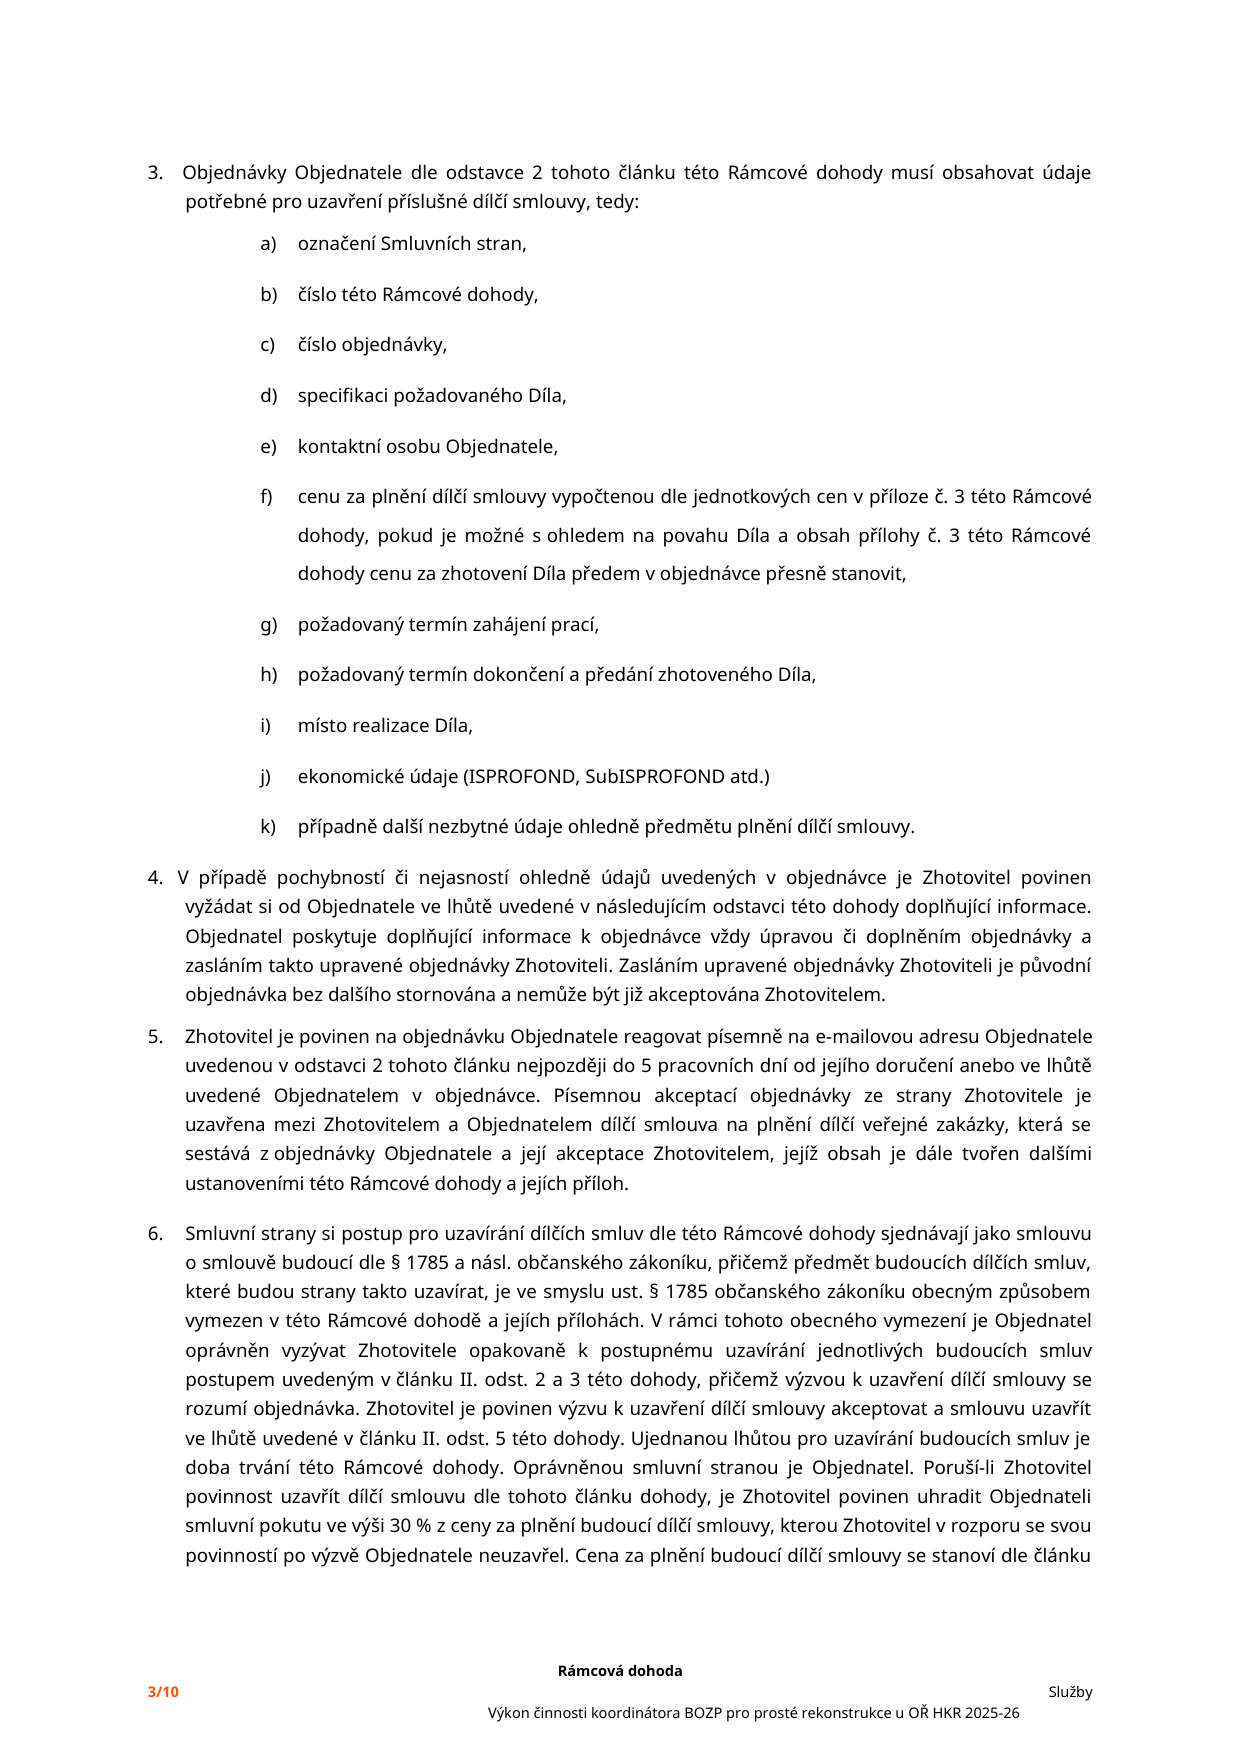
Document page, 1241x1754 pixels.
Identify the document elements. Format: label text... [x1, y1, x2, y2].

list Zhotovitel je povinen na objednávku Objednatele reagovat písemně na e-mailovou adresu Objednatele uvedenou v odstavci 2 tohoto článku nejpozději do 5 pracovních dní od jejího doručení anebo ve lhůtě uvedené Objednatelem v objednávce. Písemnou akceptací objednávky ze strany Zhotovitele je uzavřena mezi Zhotovitelem a Objednatelem dílčí smlouva na plnění dílčí veřejné zakázky, která se sestává z objednávky Objednatele a její akceptace Zhotovitelem, jejíž obsah je dále tvořen dalšími ustanoveními této Rámcové dohody a jejích příloh. [148, 1023, 1093, 1195]
list případně další nezbytné údaje ohledně předmětu plnění dílčí smlouvy. [260, 814, 1093, 839]
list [148, 1220, 1093, 1567]
list kontaktní osobu Objednatele, [260, 433, 1093, 458]
list požadovaný termín dokončení a předání zhotoveného Díla, [260, 662, 1093, 687]
list ekonomické údaje (ISPROFOND, SubISPROFOND atd.) [260, 763, 1093, 789]
list číslo objednávky, [260, 332, 1093, 357]
list označení Smluvních stran, [260, 230, 1093, 256]
list místo realizace Díla, [260, 712, 1093, 738]
list V případě pochybností či nejasností ohledně údajů uvedených v objednávce je Zhotovitel povinen vyžádat si od Objednatele ve lhůtě uvedené v následujícím odstavci této dohody doplňující informace. Objednatel poskytuje doplňující informace k objednávce vždy úpravou či doplněním objednávky a zasláním takto upravené objednávky Zhotoviteli. Zasláním upravené objednávky Zhotoviteli je původní objednávka bez dalšího stornována a nemůže být již akceptována Zhotovitelem. [148, 864, 1093, 1007]
list požadovaný termín zahájení prací, [260, 611, 1093, 636]
list cenu za plnění dílčí smlouvy vypočtenou dle jednotkových cen v příloze č. 3 této Rámcové dohody, pokud je možné s ohledem na povahu Díla a obsah přílohy č. 3 této Rámcové dohody cenu za zhotovení Díla předem v objednávce přesně stanovit, [260, 484, 1093, 586]
list číslo této Rámcové dohody, [260, 281, 1093, 306]
list Objednávky Objednatele dle odstavce 2 tohoto článku této Rámcové dohody musí obsahovat údaje potřebné pro uzavření příslušné dílčí smlouvy, tedy: [148, 159, 1093, 214]
list specifikaci požadovaného Díla, [260, 382, 1093, 408]
